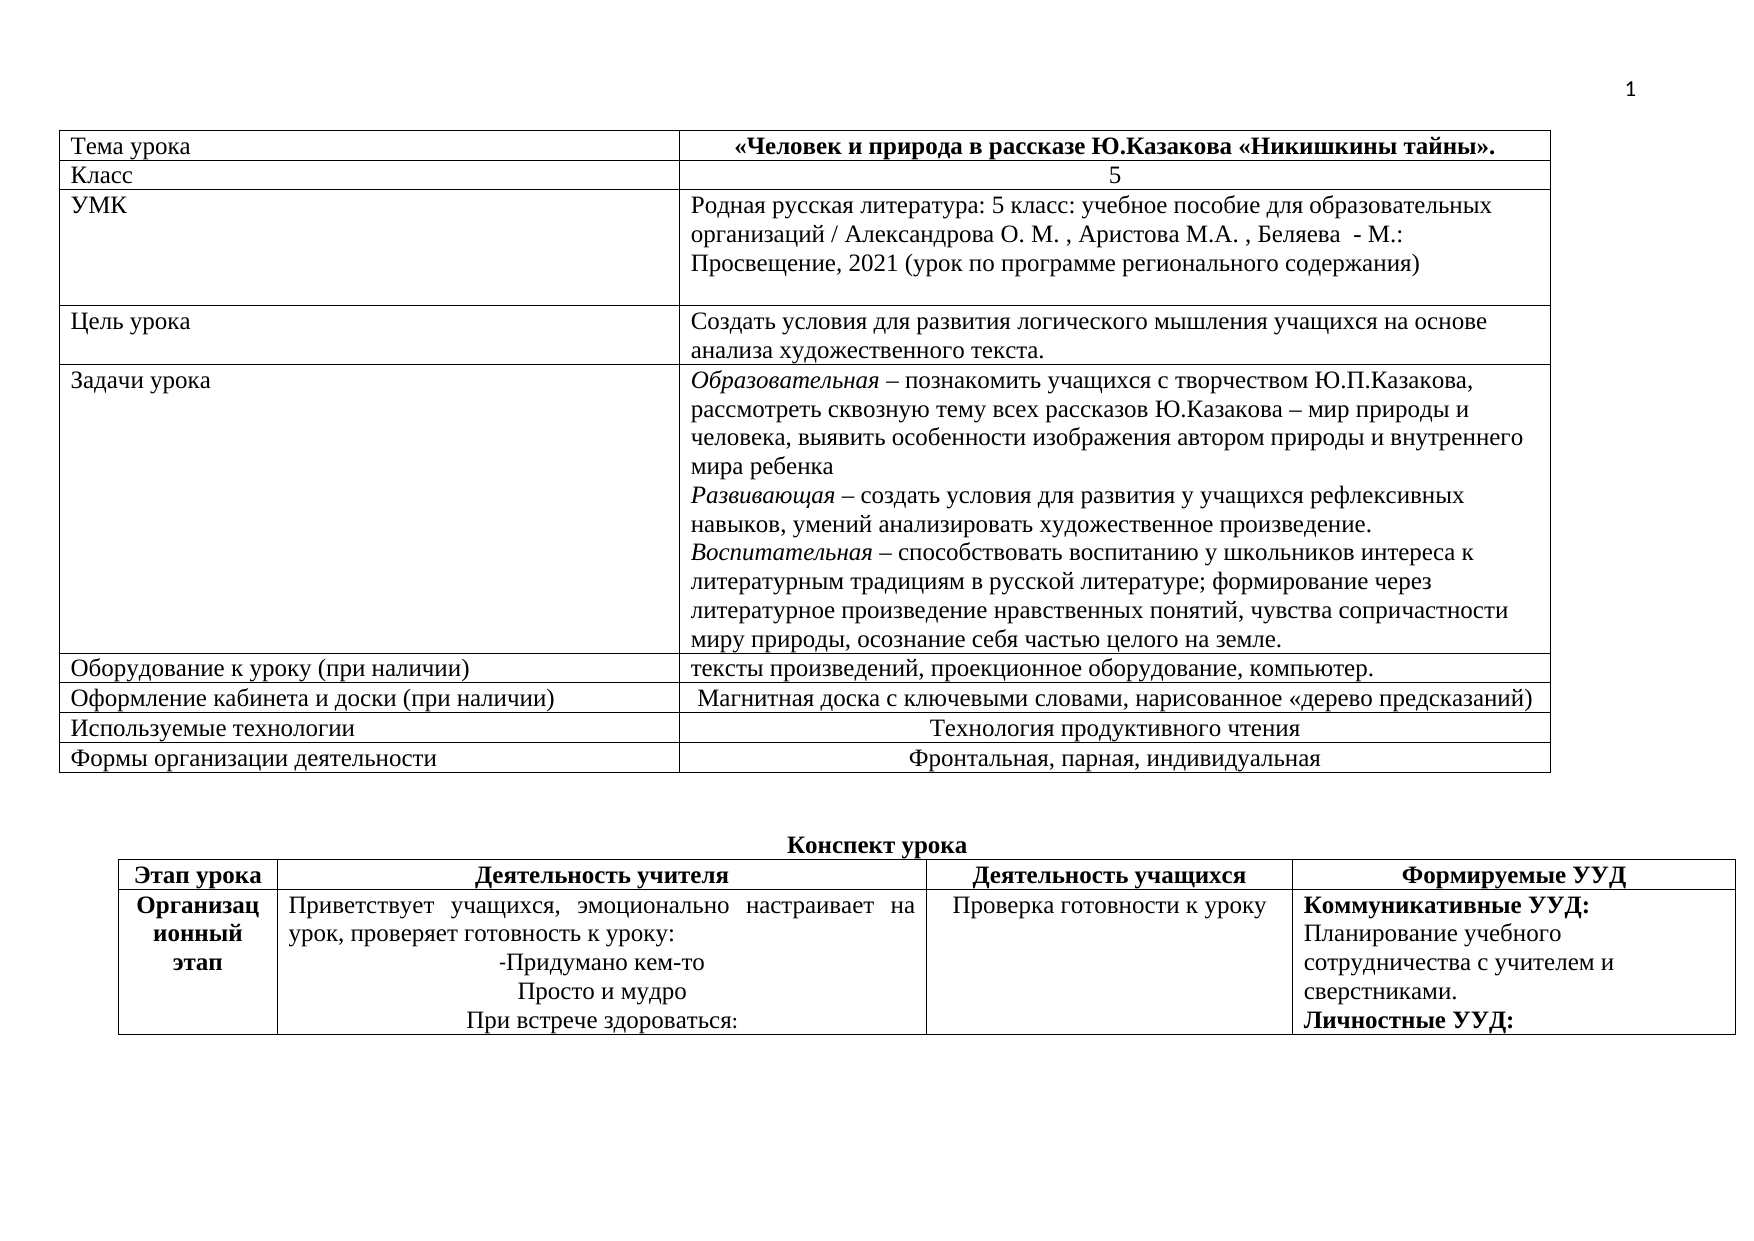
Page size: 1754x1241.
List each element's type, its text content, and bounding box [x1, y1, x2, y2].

table_header Деятельность учителя [278, 860, 926, 889]
table_cell Оформление кабинета и доски (при наличии) [60, 683, 679, 712]
table_cell Фронтальная, парная, индивидуальная [680, 743, 1550, 772]
table_cell УМК [60, 190, 679, 305]
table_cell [1293, 890, 1735, 1034]
text Конспект урока [118, 830, 1636, 859]
table_header «Человек и природа в рассказе Ю.Казакова «Никишкины тайны». [680, 131, 1550, 159]
table_cell Цель урока [60, 306, 679, 364]
table_cell Формы организации деятельности [60, 743, 679, 772]
table_cell Используемые технологии [60, 713, 679, 742]
table_cell Образовательная – познакомить учащихся с творчеством Ю.П.Казакова, рассмотреть сквозную тему всех рассказов Ю.Казакова – мир природы и человека, выявить особенности изображения автором природы и внутреннего мира ребенка Развивающая – создать условия для развития у учащихся рефлексивных навыков, умений анализировать художественное произведение. Воспитательная – способствовать воспитанию у школьников интереса к литературным традициям в русской литературе; формирование через литературное произведение нравственных понятий, чувства сопричастности миру природы, осознание себя частью целого на земле. [680, 365, 1550, 652]
table_cell Задачи урока [60, 365, 679, 652]
table_header Деятельность учащихся [927, 860, 1292, 889]
table_header Тема урока [60, 131, 679, 159]
table_cell Родная русская литература: 5 класс: учебное пособие для образовательных организаций / Александрова О. М. , Аристова М.А. , Беляева - М.: Просвещение, 2021 (урок по программе регионального содержания) [680, 190, 1550, 305]
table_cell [278, 890, 926, 1034]
table_cell Магнитная доска с ключевыми словами, нарисованное «дерево предсказаний) [680, 683, 1550, 712]
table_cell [927, 890, 1292, 1034]
table_cell Создать условия для развития логического мышления учащихся на основе анализа художественного текста. [1044, 306, 1550, 364]
table_cell Технология продуктивного чтения [680, 713, 1550, 742]
table_cell Оборудование к уроку (при наличии) [60, 654, 679, 682]
table_header Формируемые УУД [1293, 860, 1735, 889]
table_cell Класс [60, 161, 679, 189]
table_cell тексты произведений, проекционное оборудование, компьютер. [680, 654, 1550, 682]
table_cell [119, 890, 277, 1034]
table_header Этап урока [119, 860, 277, 889]
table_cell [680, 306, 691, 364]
table_cell 5 [680, 161, 1550, 189]
